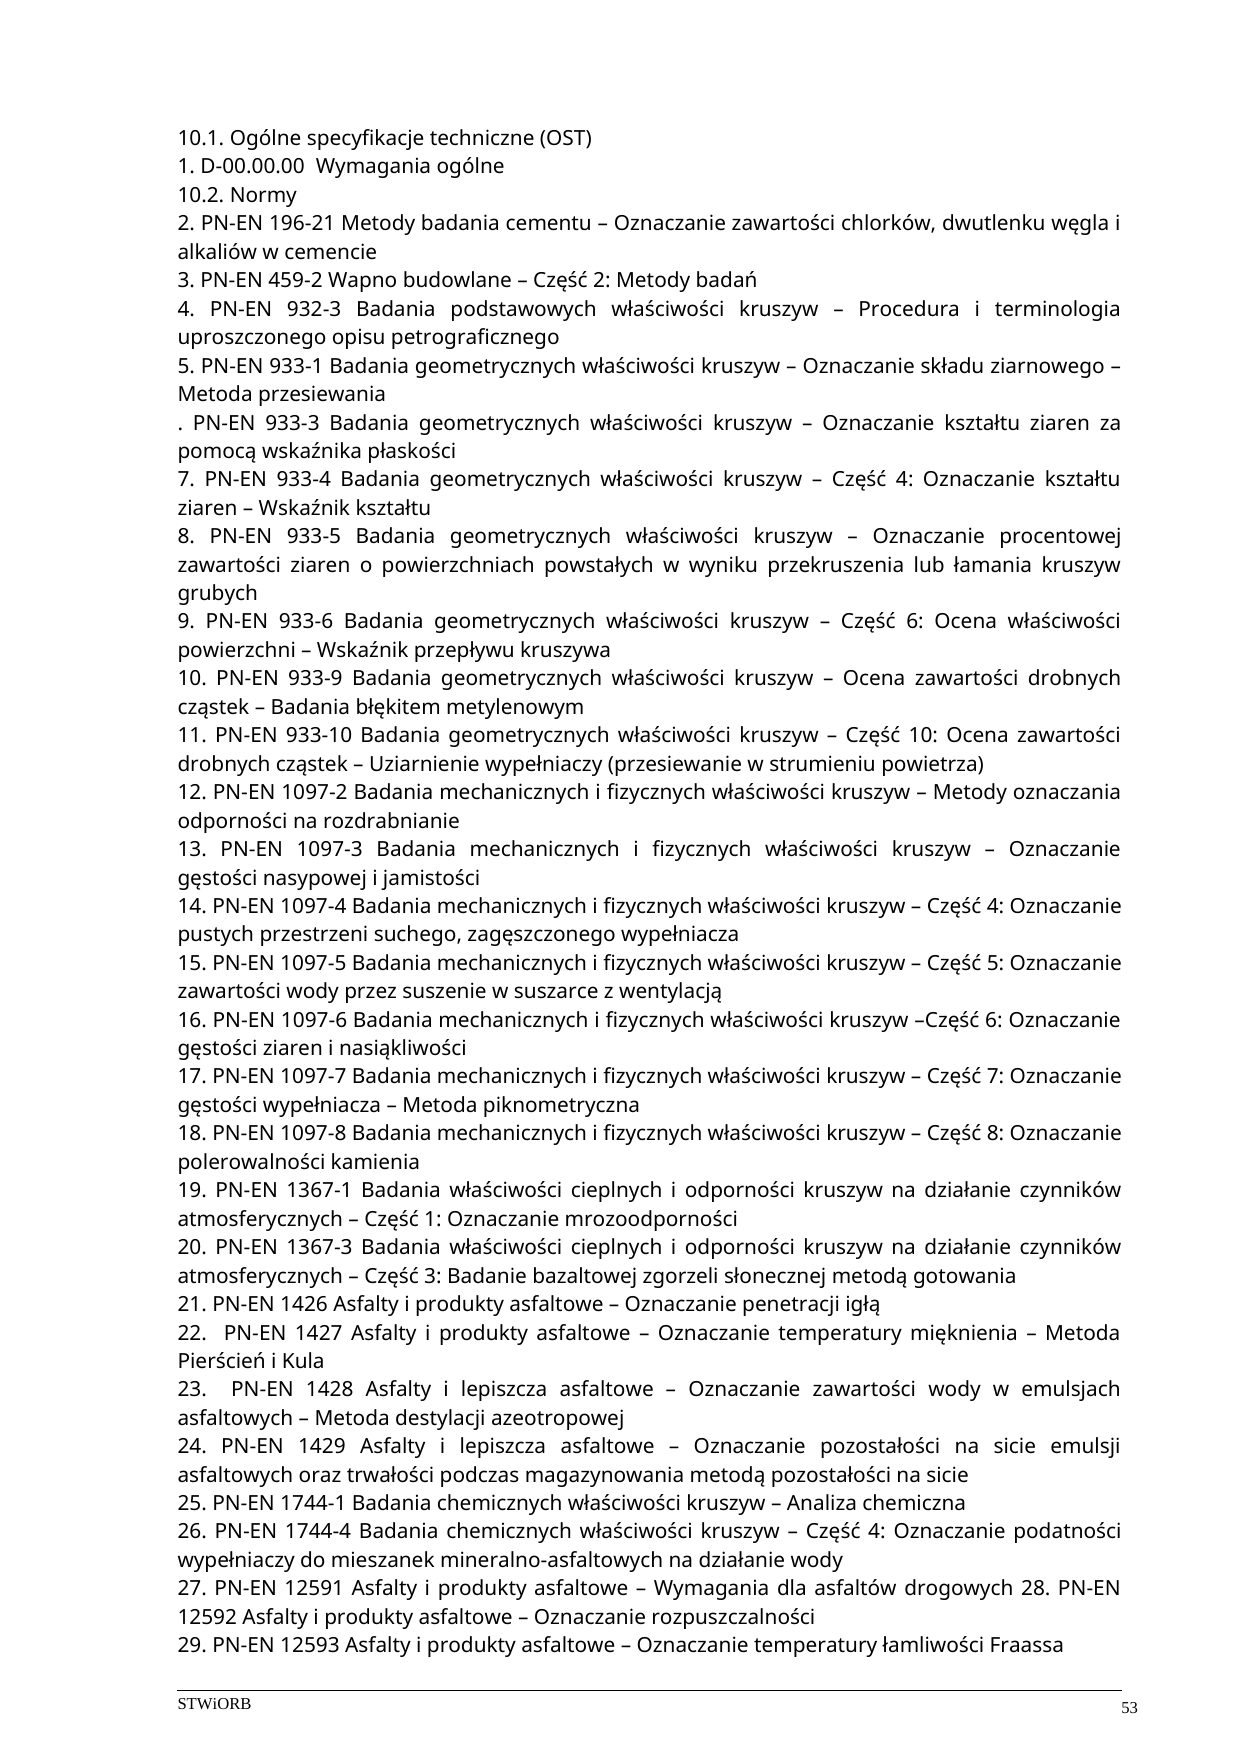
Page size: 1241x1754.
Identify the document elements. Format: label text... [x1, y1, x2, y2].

text 10. PN-EN 933-9 Badania geometrycznych właściwości kruszyw – Ocena zawartości drobnych cząstek – Badania błękitem metylenowym [177, 663, 1122, 720]
text 16. PN-EN 1097-6 Badania mechanicznych i fizycznych właściwości kruszyw –Część 6: Oznaczanie gęstości ziaren i nasiąkliwości [177, 1005, 1122, 1062]
text 2. PN-EN 196-21 Metody badania cementu – Oznaczanie zawartości chlorków, dwutlenku węgla i alkaliów w cemencie [177, 208, 1122, 265]
text 12. PN-EN 1097-2 Badania mechanicznych i fizycznych właściwości kruszyw – Metody oznaczania odporności na rozdrabnianie [177, 777, 1122, 834]
text 26. PN-EN 1744-4 Badania chemicznych właściwości kruszyw – Część 4: Oznaczanie podatności wypełniaczy do mieszanek mineralno-asfaltowych na działanie wody [177, 1517, 1122, 1573]
text 7. PN-EN 933-4 Badania geometrycznych właściwości kruszyw – Część 4: Oznaczanie kształtu ziaren – Wskaźnik kształtu [177, 464, 1122, 521]
text 29. PN-EN 12593 Asfalty i produkty asfaltowe – Oznaczanie temperatury łamliwości Fraassa [177, 1630, 1122, 1659]
text 1. D-00.00.00 Wymagania ogólne [177, 152, 1122, 180]
text 19. PN-EN 1367-1 Badania właściwości cieplnych i odporności kruszyw na działanie czynników atmosferycznych – Część 1: Oznaczanie mrozoodporności [177, 1175, 1122, 1232]
text 5. PN-EN 933-1 Badania geometrycznych właściwości kruszyw – Oznaczanie składu ziarnowego – Metoda przesiewania [177, 351, 1122, 408]
text 23. PN-EN 1428 Asfalty i lepiszcza asfaltowe – Oznaczanie zawartości wody w emulsjach asfaltowych – Metoda destylacji azeotropowej [177, 1374, 1122, 1431]
text 9. PN-EN 933-6 Badania geometrycznych właściwości kruszyw – Część 6: Ocena właściwości powierzchni – Wskaźnik przepływu kruszywa [177, 607, 1122, 663]
text 11. PN-EN 933-10 Badania geometrycznych właściwości kruszyw – Część 10: Ocena zawartości drobnych cząstek – Uziarnienie wypełniaczy (przesiewanie w strumieniu powietrza) [177, 720, 1122, 777]
text 24. PN-EN 1429 Asfalty i lepiszcza asfaltowe – Oznaczanie pozostałości na sicie emulsji asfaltowych oraz trwałości podczas magazynowania metodą pozostałości na sicie [177, 1431, 1122, 1488]
text 20. PN-EN 1367-3 Badania właściwości cieplnych i odporności kruszyw na działanie czynników atmosferycznych – Część 3: Badanie bazaltowej zgorzeli słonecznej metodą gotowania [177, 1232, 1122, 1289]
text 8. PN-EN 933-5 Badania geometrycznych właściwości kruszyw – Oznaczanie procentowej zawartości ziaren o powierzchniach powstałych w wyniku przekruszenia lub łamania kruszyw grubych [177, 521, 1122, 607]
text 10.1. Ogólne specyfikacje techniczne (OST) [177, 123, 1122, 152]
text 22. PN-EN 1427 Asfalty i produkty asfaltowe – Oznaczanie temperatury mięknienia – Metoda Pierścień i Kula [177, 1318, 1122, 1374]
text 25. PN-EN 1744-1 Badania chemicznych właściwości kruszyw – Analiza chemiczna [177, 1488, 1122, 1517]
text 3. PN-EN 459-2 Wapno budowlane – Część 2: Metody badań [177, 265, 1122, 294]
text 17. PN-EN 1097-7 Badania mechanicznych i fizycznych właściwości kruszyw – Część 7: Oznaczanie gęstości wypełniacza – Metoda piknometryczna [177, 1062, 1122, 1118]
text 15. PN-EN 1097-5 Badania mechanicznych i fizycznych właściwości kruszyw – Część 5: Oznaczanie zawartości wody przez suszenie w suszarce z wentylacją [177, 948, 1122, 1005]
text 10.2. Normy [177, 180, 1122, 208]
text 21. PN-EN 1426 Asfalty i produkty asfaltowe – Oznaczanie penetracji igłą [177, 1289, 1122, 1318]
text 27. PN-EN 12591 Asfalty i produkty asfaltowe – Wymagania dla asfaltów drogowych 28. PN-EN 12592 Asfalty i produkty asfaltowe – Oznaczanie rozpuszczalności [177, 1573, 1122, 1630]
text 4. PN-EN 932-3 Badania podstawowych właściwości kruszyw – Procedura i terminologia uproszczonego opisu petrograficznego [177, 294, 1122, 351]
text . PN-EN 933-3 Badania geometrycznych właściwości kruszyw – Oznaczanie kształtu ziaren za pomocą wskaźnika płaskości [177, 408, 1122, 464]
text 18. PN-EN 1097-8 Badania mechanicznych i fizycznych właściwości kruszyw – Część 8: Oznaczanie polerowalności kamienia [177, 1118, 1122, 1175]
text 14. PN-EN 1097-4 Badania mechanicznych i fizycznych właściwości kruszyw – Część 4: Oznaczanie pustych przestrzeni suchego, zagęszczonego wypełniacza [177, 891, 1122, 948]
text 13. PN-EN 1097-3 Badania mechanicznych i fizycznych właściwości kruszyw – Oznaczanie gęstości nasypowej i jamistości [177, 834, 1122, 891]
